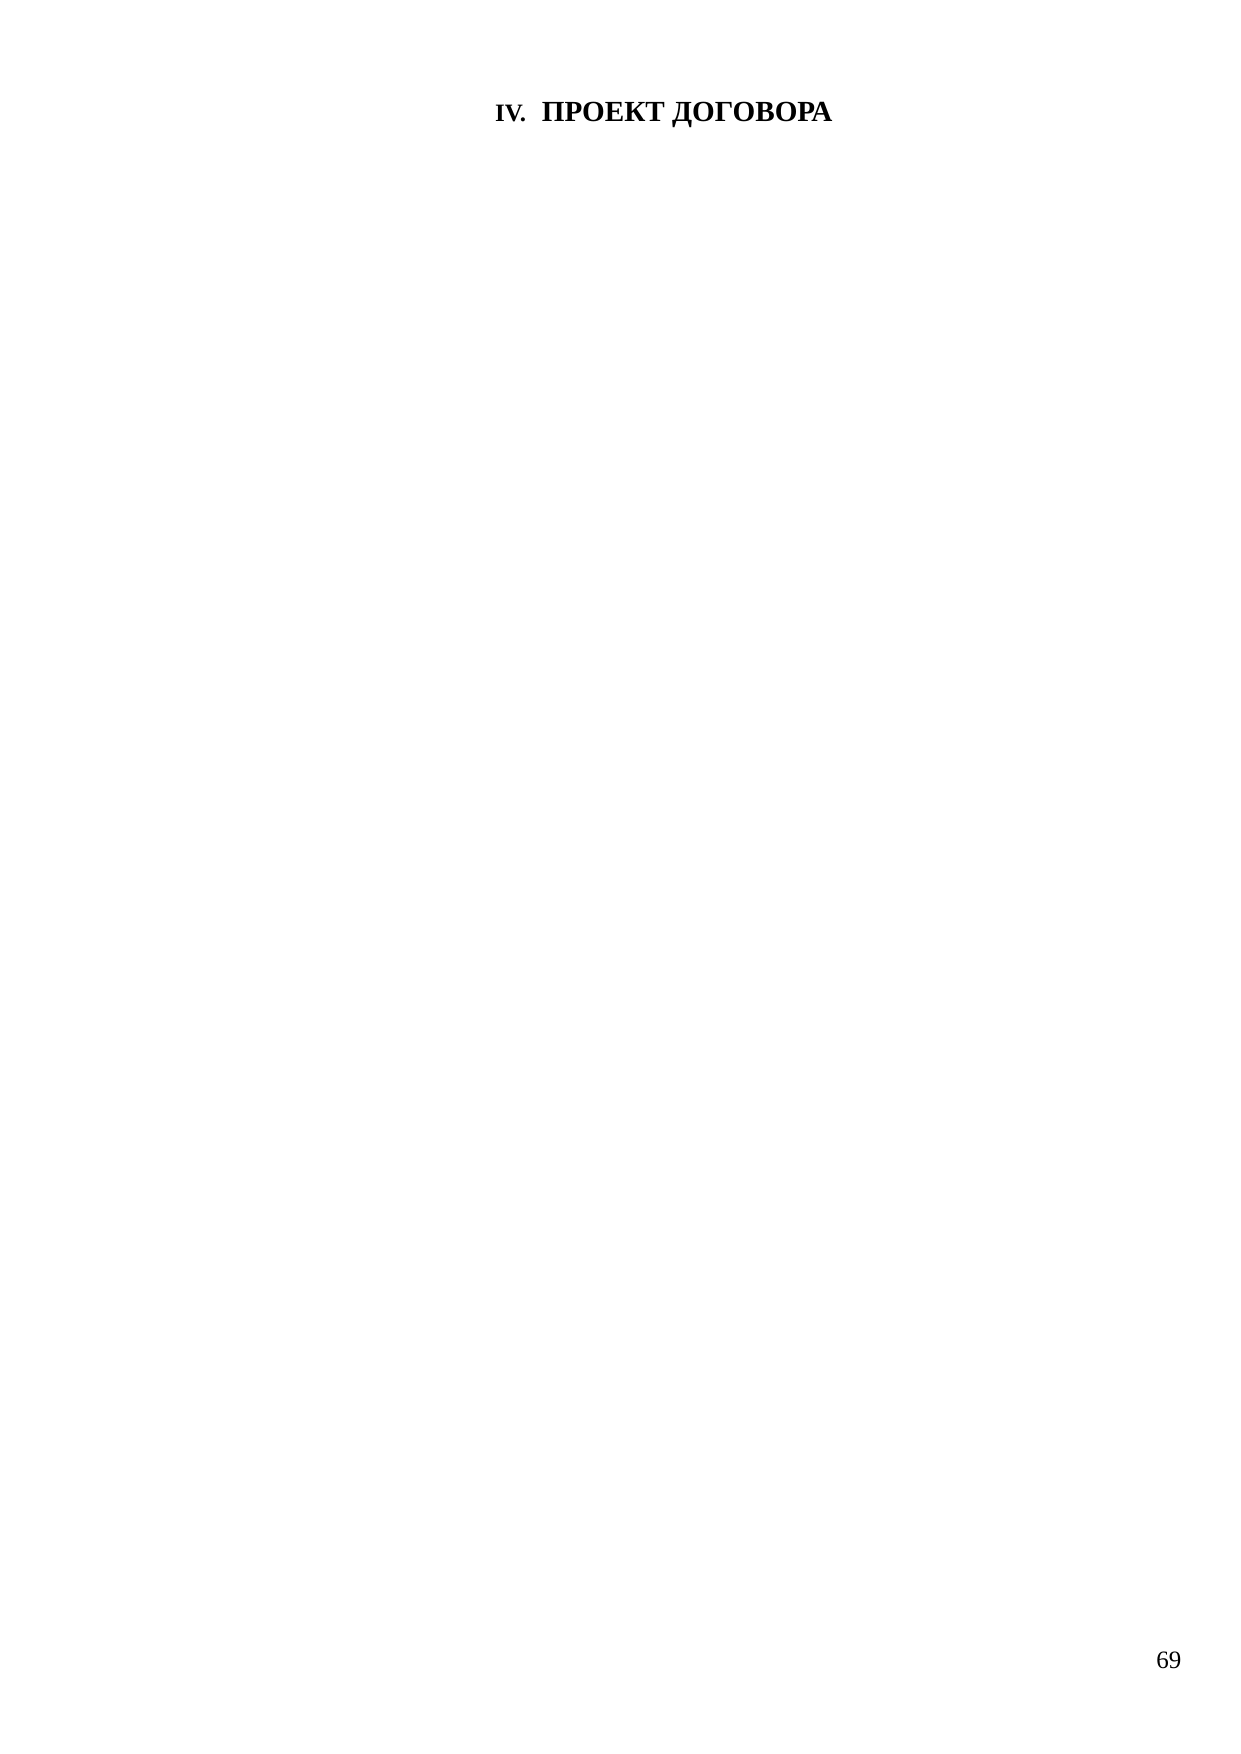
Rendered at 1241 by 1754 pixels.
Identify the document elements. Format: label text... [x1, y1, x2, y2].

subtitle ПРОЕКТ ДОГОВОРА [118, 94, 1181, 127]
